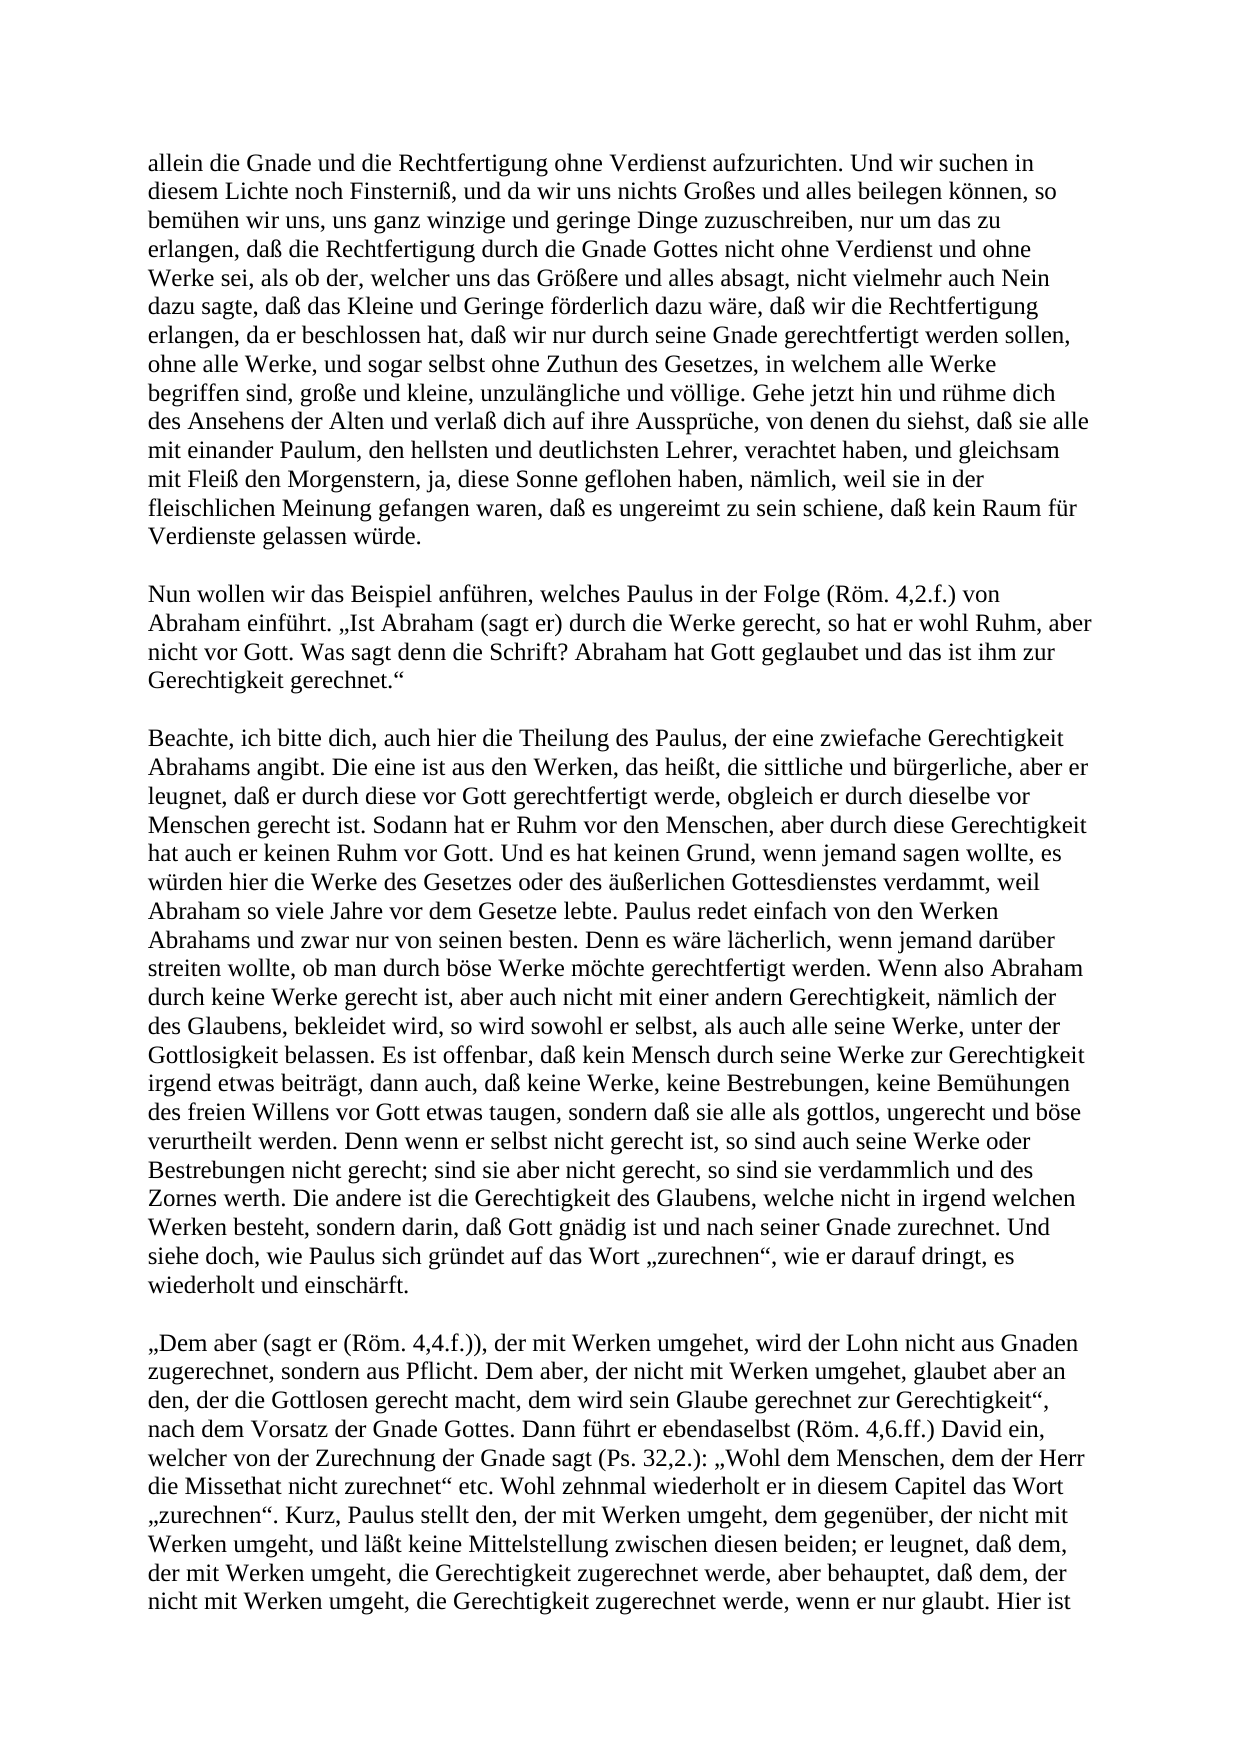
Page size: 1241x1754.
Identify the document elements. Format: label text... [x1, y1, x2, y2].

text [148, 148, 1093, 550]
text Nun wollen wir das Beispiel anführen, welches Paulus in der Folge (Röm. 4,2.f.) von Abraham einführt. „Ist Abraham (sagt er) durch die Werke gerecht, so hat er wohl Ruhm, aber nicht vor Gott. Was sagt denn die Schrift? Abraham hat Gott geglaubet und das ist ihm zur Gerechtigkeit gerechnet.“ [148, 579, 1093, 694]
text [148, 1328, 1093, 1615]
text Beachte, ich bitte dich, auch hier die Theilung des Paulus, der eine zwiefache Gerechtigkeit Abrahams angibt. Die eine ist aus den Werken, das heißt, die sittliche und bürgerliche, aber er leugnet, daß er durch diese vor Gott gerechtfertigt werde, obgleich er durch dieselbe vor Menschen gerecht ist. Sodann hat er Ruhm vor den Menschen, aber durch diese Gerechtigkeit hat auch er keinen Ruhm vor Gott. Und es hat keinen Grund, wenn jemand sagen wollte, es würden hier die Werke des Gesetzes oder des äußerlichen Gottesdienstes verdammt, weil Abraham so viele Jahre vor dem Gesetze lebte. Paulus redet einfach von den Werken Abrahams und zwar nur von seinen besten. Denn es wäre lächerlich, wenn jemand darüber streiten wollte, ob man durch böse Werke möchte gerechtfertigt werden. Wenn also Abraham durch keine Werke gerecht ist, aber auch nicht mit einer andern Gerechtigkeit, nämlich der des Glaubens, bekleidet wird, so wird sowohl er selbst, als auch alle seine Werke, unter der Gottlosigkeit belassen. Es ist offenbar, daß kein Mensch durch seine Werke zur Gerechtigkeit irgend etwas beiträgt, dann auch, daß keine Werke, keine Bestrebungen, keine Bemühungen des freien Willens vor Gott etwas taugen, sondern daß sie alle als gottlos, ungerecht und böse verurtheilt werden. Denn wenn er selbst nicht gerecht ist, so sind auch seine Werke oder Bestrebungen nicht gerecht; sind sie aber nicht gerecht, so sind sie verdammlich und des Zornes werth. Die andere ist die Gerechtigkeit des Glaubens, welche nicht in irgend welchen Werken besteht, sondern darin, daß Gott gnädig ist und nach seiner Gnade zurechnet. Und siehe doch, wie Paulus sich gründet auf das Wort „zurechnen“, wie er darauf dringt, es wiederholt und einschärft. [148, 723, 1093, 1298]
